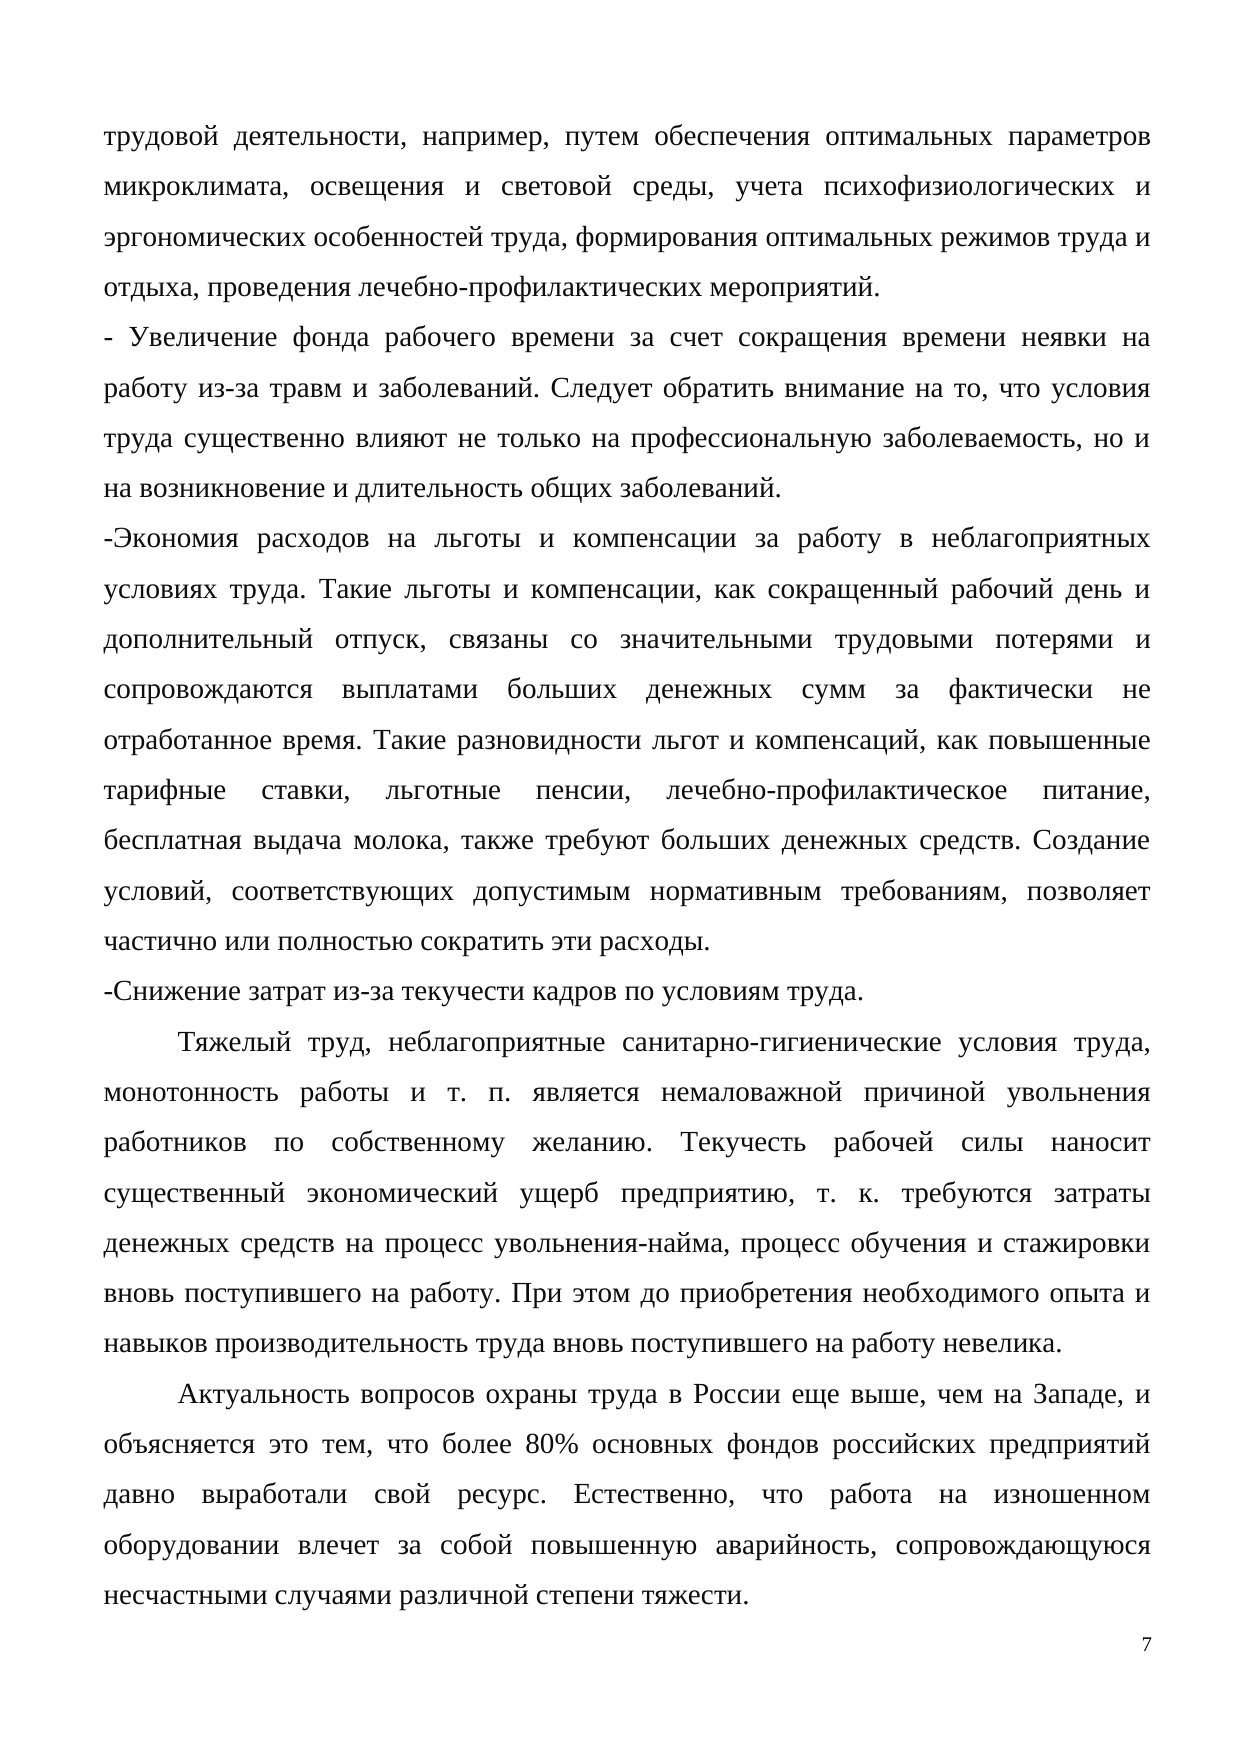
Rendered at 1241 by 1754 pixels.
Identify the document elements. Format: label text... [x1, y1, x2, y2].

text - Увеличение фонда рабочего времени за счет сокращения времени неявки на работу из-за травм и заболеваний. Следует обратить внимание на то, что условия труда существенно влияют не только на профессиональную заболеваемость, но и на возникновение и длительность общих заболеваний. [103, 319, 1152, 504]
text -Экономия расходов на льготы и компенсации за работу в неблагоприятных условиях труда. Такие льготы и компенсации, как сокращенный рабочий день и дополнительный отпуск, связаны со значительными трудовыми потерями и сопровождаются выплатами больших денежных сумм за фактически не отработанное время. Такие разновидности льгот и компенсаций, как повышенные тарифные ставки, льготные пенсии, лечебно-профилактическое питание, бесплатная выдача молока, также требуют больших денежных средств. Создание условий, соответствующих допустимым нормативным требованиям, позволяет частично или полностью сократить эти расходы. [103, 521, 1152, 957]
text -Снижение затрат из-за текучести кадров по условиям труда. [103, 973, 1152, 1007]
text Актуальность вопросов охраны труда в России еще выше, чем на Западе, и объясняется это тем, что более 80% основных фондов российских предприятий давно выработали свой ресурс. Естественно, что работа на изношенном оборудовании влечет за собой повышенную аварийность, сопровождающуюся несчастными случаями различной степени тяжести. [103, 1376, 1152, 1611]
text Тяжелый труд, неблагоприятные санитарно-гигиенические условия труда, монотонность работы и т. п. является немаловажной причиной увольнения работников по собственному желанию. Текучесть рабочей силы наносит существенный экономический ущерб предприятию, т. к. требуются затраты денежных средств на процесс увольнения-найма, процесс обучения и стажировки вновь поступившего на работу. При этом до приобретения необходимого опыта и навыков производительность труда вновь поступившего на работу невелика. [103, 1024, 1152, 1359]
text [103, 118, 1152, 303]
